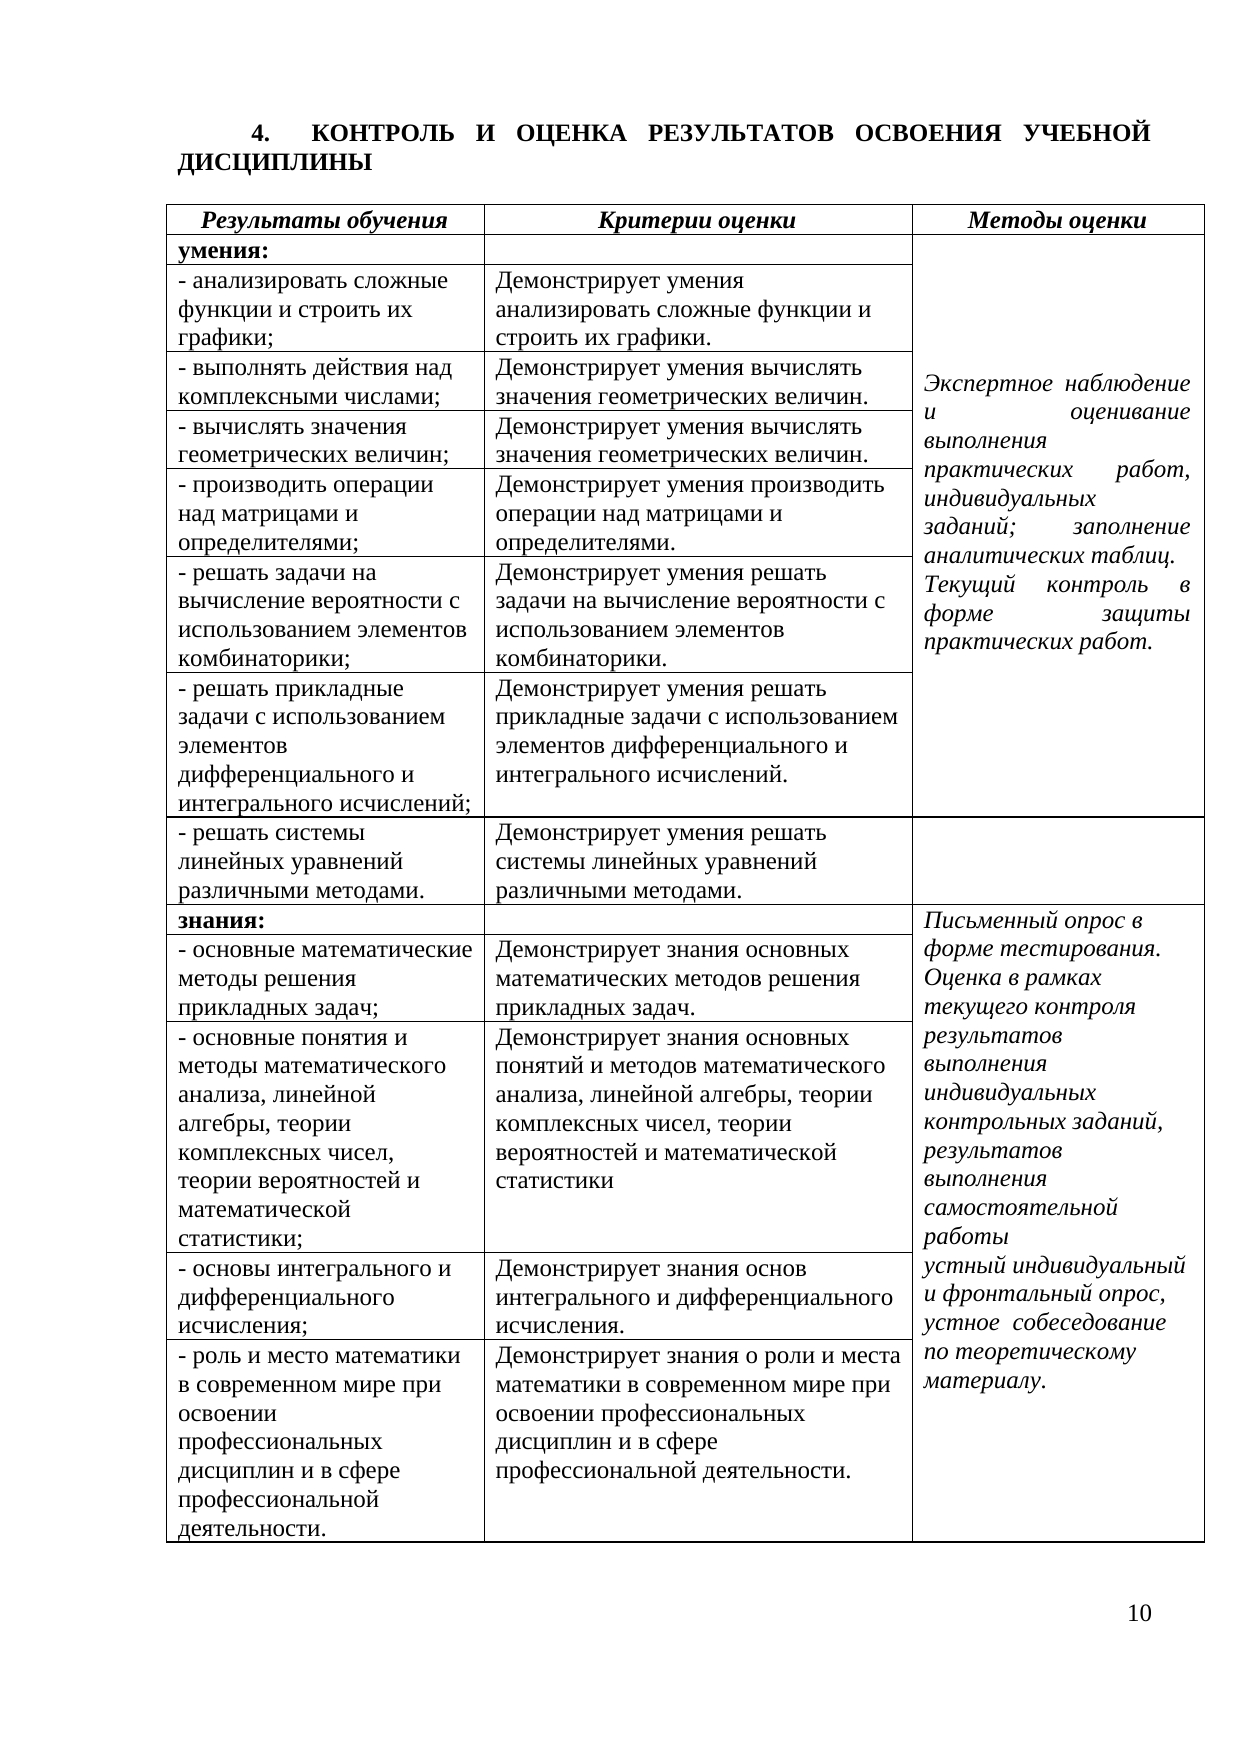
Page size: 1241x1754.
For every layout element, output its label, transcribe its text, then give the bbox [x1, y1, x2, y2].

table_cell - решать прикладные задачи с использованием элементов дифференциального и интегрального исчислений; [167, 673, 484, 816]
table_cell - основы интегрального и дифференциального исчисления; [167, 1253, 484, 1339]
table_cell Демонстрирует умения вычислять значения геометрических величин. [485, 411, 912, 468]
table_cell Демонстрирует умения решать прикладные задачи с использованием элементов дифференциального и интегрального исчислений. [485, 673, 912, 816]
table_cell - производить операции над матрицами и определителями; [167, 469, 484, 556]
table_cell [485, 235, 912, 264]
table_cell Демонстрирует знания о роли и места математики в современном мире при освоении профессиональных дисциплин и в сфере профессиональной деятельности. [485, 1340, 912, 1541]
table_cell Демонстрирует умения решать системы линейных уравнений различными методами. [485, 818, 912, 904]
table_cell [913, 818, 1204, 904]
table_cell - роль и место математики в современном мире при освоении профессиональных дисциплин и в сфере профессиональной деятельности. [167, 1340, 484, 1541]
table_header Методы оценки [913, 205, 1204, 234]
table_cell Экспертное наблюдение и оценивание выполнения практических работ, индивидуальных заданий; заполнение аналитических таблиц. Текущий контроль в форме защиты практических работ. [913, 235, 1204, 816]
table_cell - выполнять действия над комплексными числами; [167, 352, 484, 410]
table_cell Демонстрирует знания основных математических методов решения прикладных задач. [485, 935, 912, 1021]
table_header Критерии оценки [485, 205, 912, 234]
table_cell Демонстрирует умения вычислять значения геометрических величин. [485, 352, 912, 410]
table_cell умения: [167, 235, 484, 264]
table_cell [485, 905, 912, 933]
table_cell - основные математические методы решения прикладных задач; [167, 935, 484, 1021]
table_cell Демонстрирует знания основ интегрального и дифференциального исчисления. [485, 1253, 912, 1339]
table_cell Демонстрирует умения производить операции над матрицами и определителями. [485, 469, 912, 556]
table_cell Демонстрирует умения анализировать сложные функции и строить их графики. [485, 265, 912, 351]
table_cell Письменный опрос в форме тестирования. Оценка в рамках текущего контроля результатов выполнения индивидуальных контрольных заданий, результатов выполнения самостоятельной работы устный индивидуальный и фронтальный опрос, устное собеседование по теоретическому материалу. [913, 905, 1204, 1541]
table_header Результаты обучения [167, 205, 484, 234]
text 4. Контроль и оценка результатов освоения учебной дисциплины [177, 118, 1152, 176]
table_cell - решать задачи на вычисление вероятности с использованием элементов комбинаторики; [167, 557, 484, 672]
table_cell - вычислять значения геометрических величин; [167, 411, 484, 468]
table_cell Демонстрирует знания основных понятий и методов математического анализа, линейной алгебры, теории комплексных чисел, теории вероятностей и математической статистики [485, 1022, 912, 1252]
table_cell - основные понятия и методы математического анализа, линейной алгебры, теории комплексных чисел, теории вероятностей и математической статистики; [167, 1022, 484, 1252]
table_cell знания: [167, 905, 484, 933]
table_cell - решать системы линейных уравнений различными методами. [167, 818, 484, 904]
table_cell Демонстрирует умения решать задачи на вычисление вероятности с использованием элементов комбинаторики. [485, 557, 912, 672]
table_cell - анализировать сложные функции и строить их графики; [167, 265, 484, 351]
